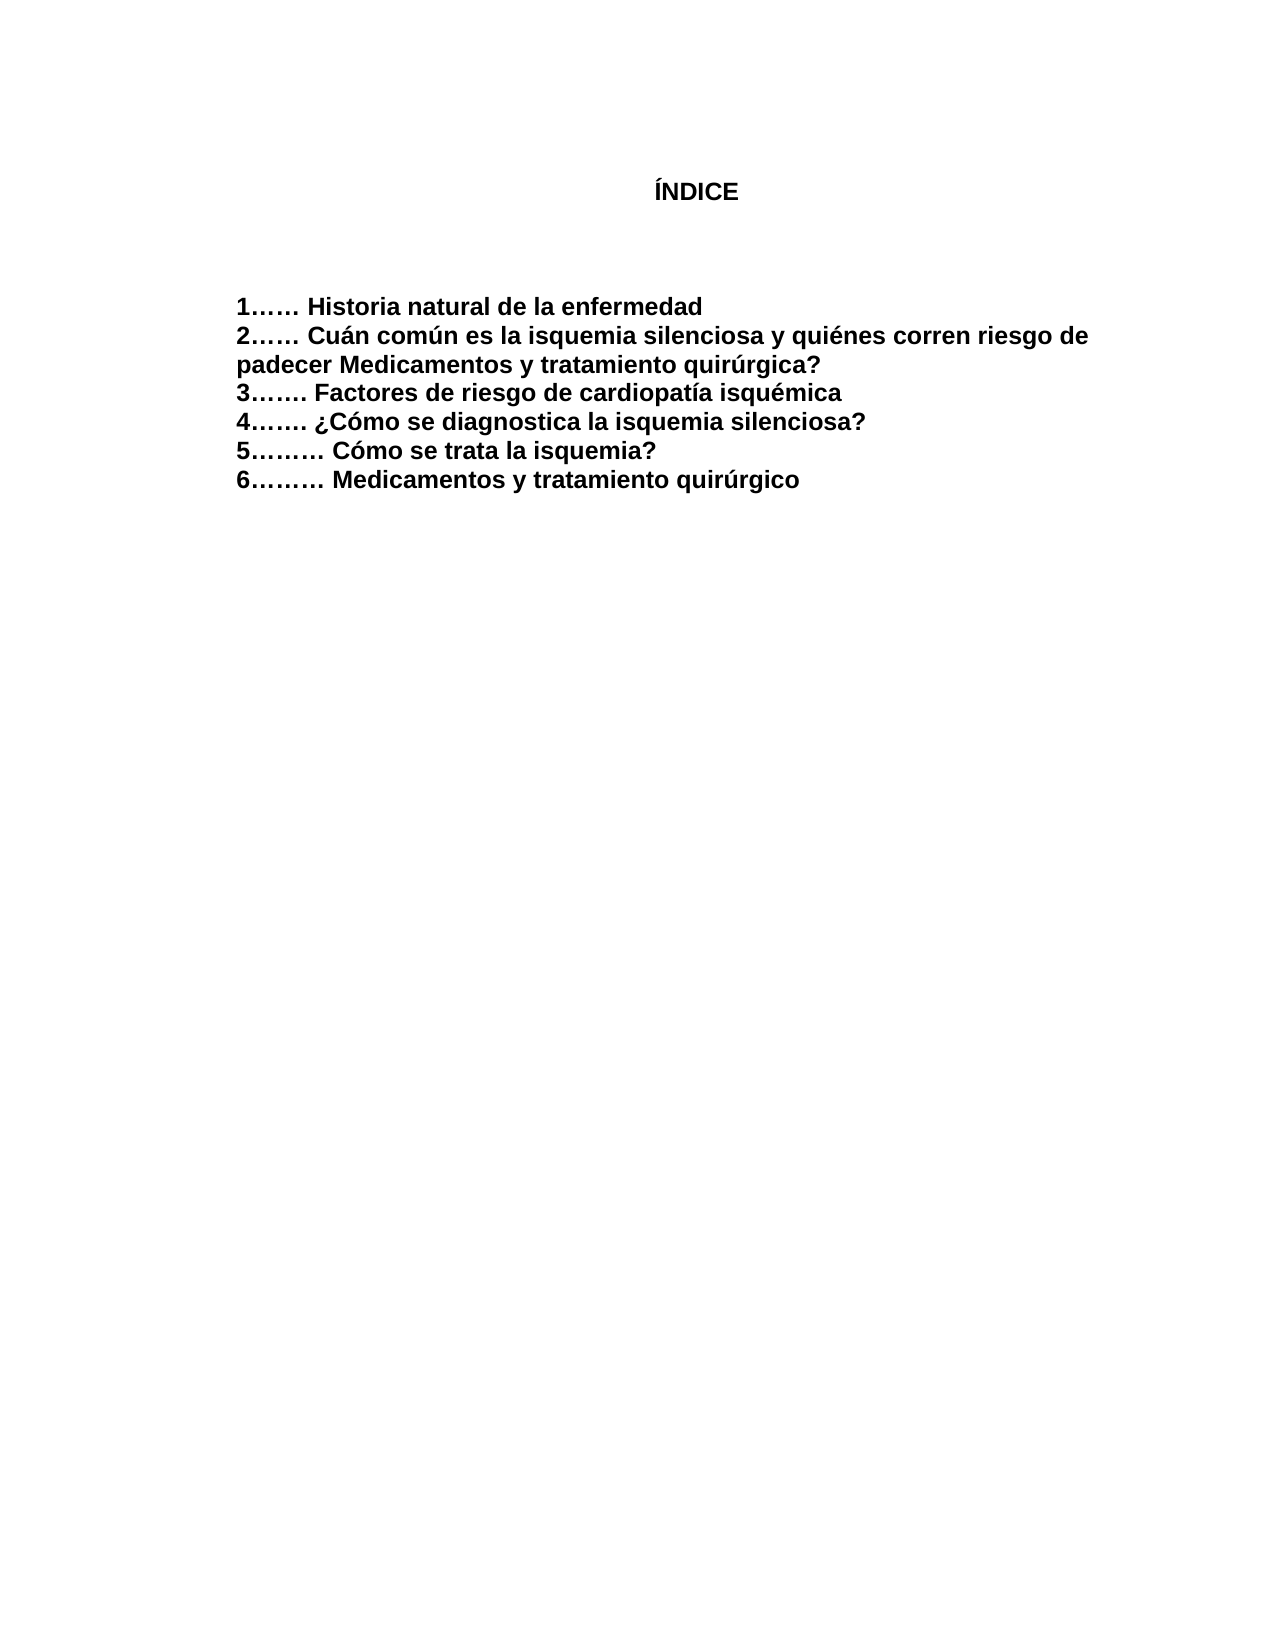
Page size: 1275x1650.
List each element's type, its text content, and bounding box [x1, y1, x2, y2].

text 5……… Cómo se trata la isquemia? [236, 436, 1157, 465]
text 6……… Medicamentos y tratamiento quirúrgico [236, 465, 1157, 493]
text 1…… Historia natural de la enfermedad [236, 292, 1157, 321]
text 2…… Cuán común es la isquemia silenciosa y quiénes corren riesgo de padecer Medicamentos y tratamiento quirúrgica? [236, 321, 1157, 378]
text 3……. Factores de riesgo de cardiopatía isquémica [236, 378, 1157, 407]
text 4……. ¿Cómo se diagnostica la isquemia silenciosa? [236, 407, 1157, 436]
text ÍNDICE [236, 177, 1157, 206]
